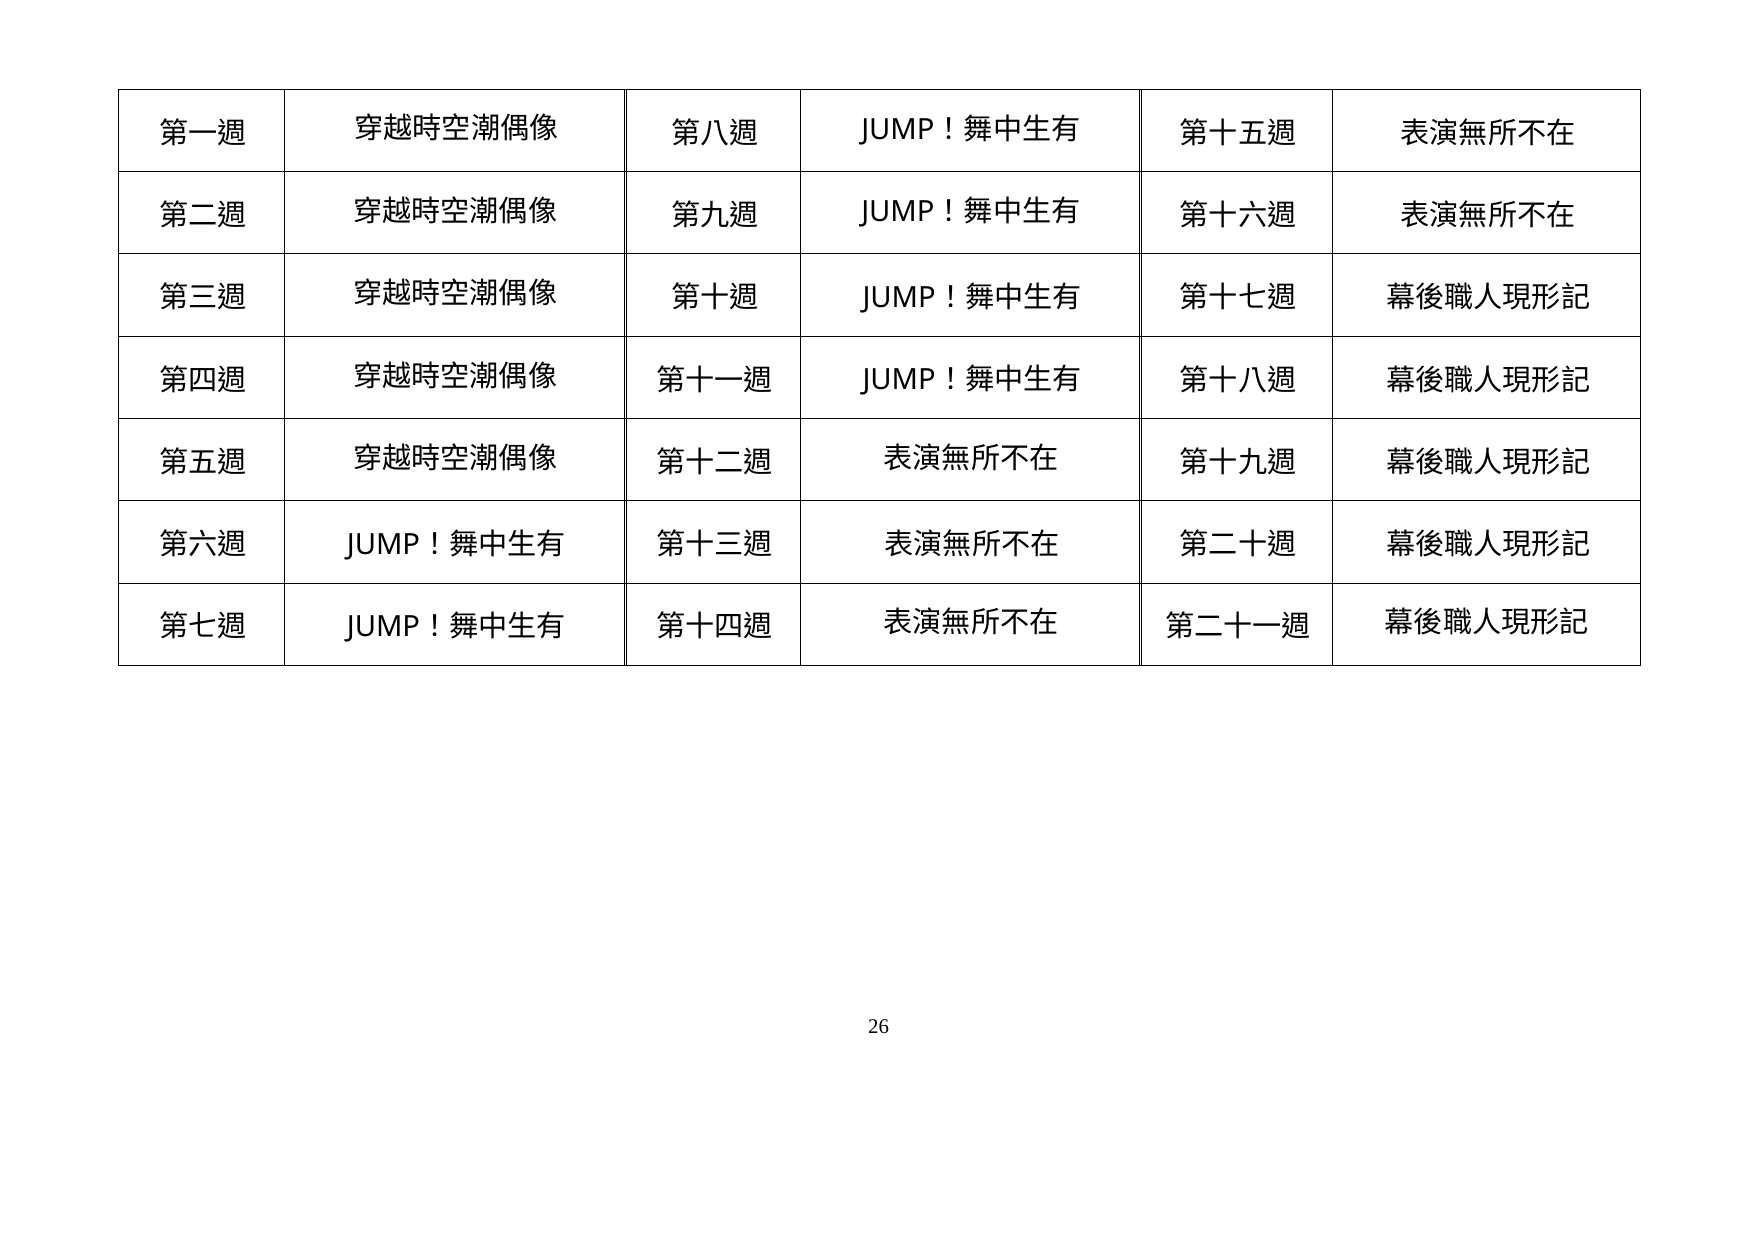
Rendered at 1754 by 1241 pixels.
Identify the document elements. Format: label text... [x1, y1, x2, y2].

table_cell 第六週 [119, 501, 284, 582]
table_cell JUMP！舞中生有 [801, 337, 1139, 418]
table_cell 第十週 [627, 254, 800, 336]
table_cell 第三週 [119, 254, 284, 336]
table_cell 第二十一週 [1142, 584, 1332, 665]
table_cell 幕後職人現形記 [1333, 501, 1640, 582]
table_cell JUMP！舞中生有 [801, 90, 1139, 171]
table_cell JUMP！舞中生有 [285, 584, 624, 665]
table_cell 第四週 [119, 337, 284, 418]
table_cell 表演無所不在 [801, 501, 1139, 582]
table_cell 第十七週 [1142, 254, 1332, 336]
table_cell JUMP！舞中生有 [285, 501, 624, 582]
table_cell 穿越時空潮偶像 [285, 172, 624, 253]
table_cell 第二週 [119, 172, 284, 253]
table_cell 第十九週 [1142, 419, 1332, 500]
table_cell 第十六週 [1142, 172, 1332, 253]
table_cell 穿越時空潮偶像 [285, 419, 624, 500]
table_cell 第八週 [627, 90, 800, 171]
table_cell JUMP！舞中生有 [801, 172, 1139, 253]
table_cell 表演無所不在 [1333, 172, 1640, 253]
table_cell 幕後職人現形記 [1333, 584, 1640, 665]
table_cell 表演無所不在 [801, 584, 1139, 665]
table_cell 第十一週 [627, 337, 800, 418]
table_cell 第一週 [119, 90, 284, 171]
table_cell 幕後職人現形記 [1333, 337, 1640, 418]
table_cell 第十三週 [627, 501, 800, 582]
table_cell 第五週 [119, 419, 284, 500]
table_cell 表演無所不在 [801, 419, 1139, 500]
table_cell 穿越時空潮偶像 [285, 254, 624, 336]
table_cell 穿越時空潮偶像 [285, 337, 624, 418]
table_cell 第二十週 [1142, 501, 1332, 582]
table_cell 穿越時空潮偶像 [285, 90, 624, 171]
table_cell 第七週 [119, 584, 284, 665]
table_cell 第十八週 [1142, 337, 1332, 418]
table_cell 表演無所不在 [1333, 90, 1640, 171]
table_cell 第十五週 [1142, 90, 1332, 171]
table_cell 幕後職人現形記 [1333, 419, 1640, 500]
table_cell 第九週 [627, 172, 800, 253]
table_cell 第十二週 [627, 419, 800, 500]
table_cell JUMP！舞中生有 [801, 254, 1139, 336]
table_cell 幕後職人現形記 [1333, 254, 1640, 336]
table_cell 第十四週 [627, 584, 800, 665]
